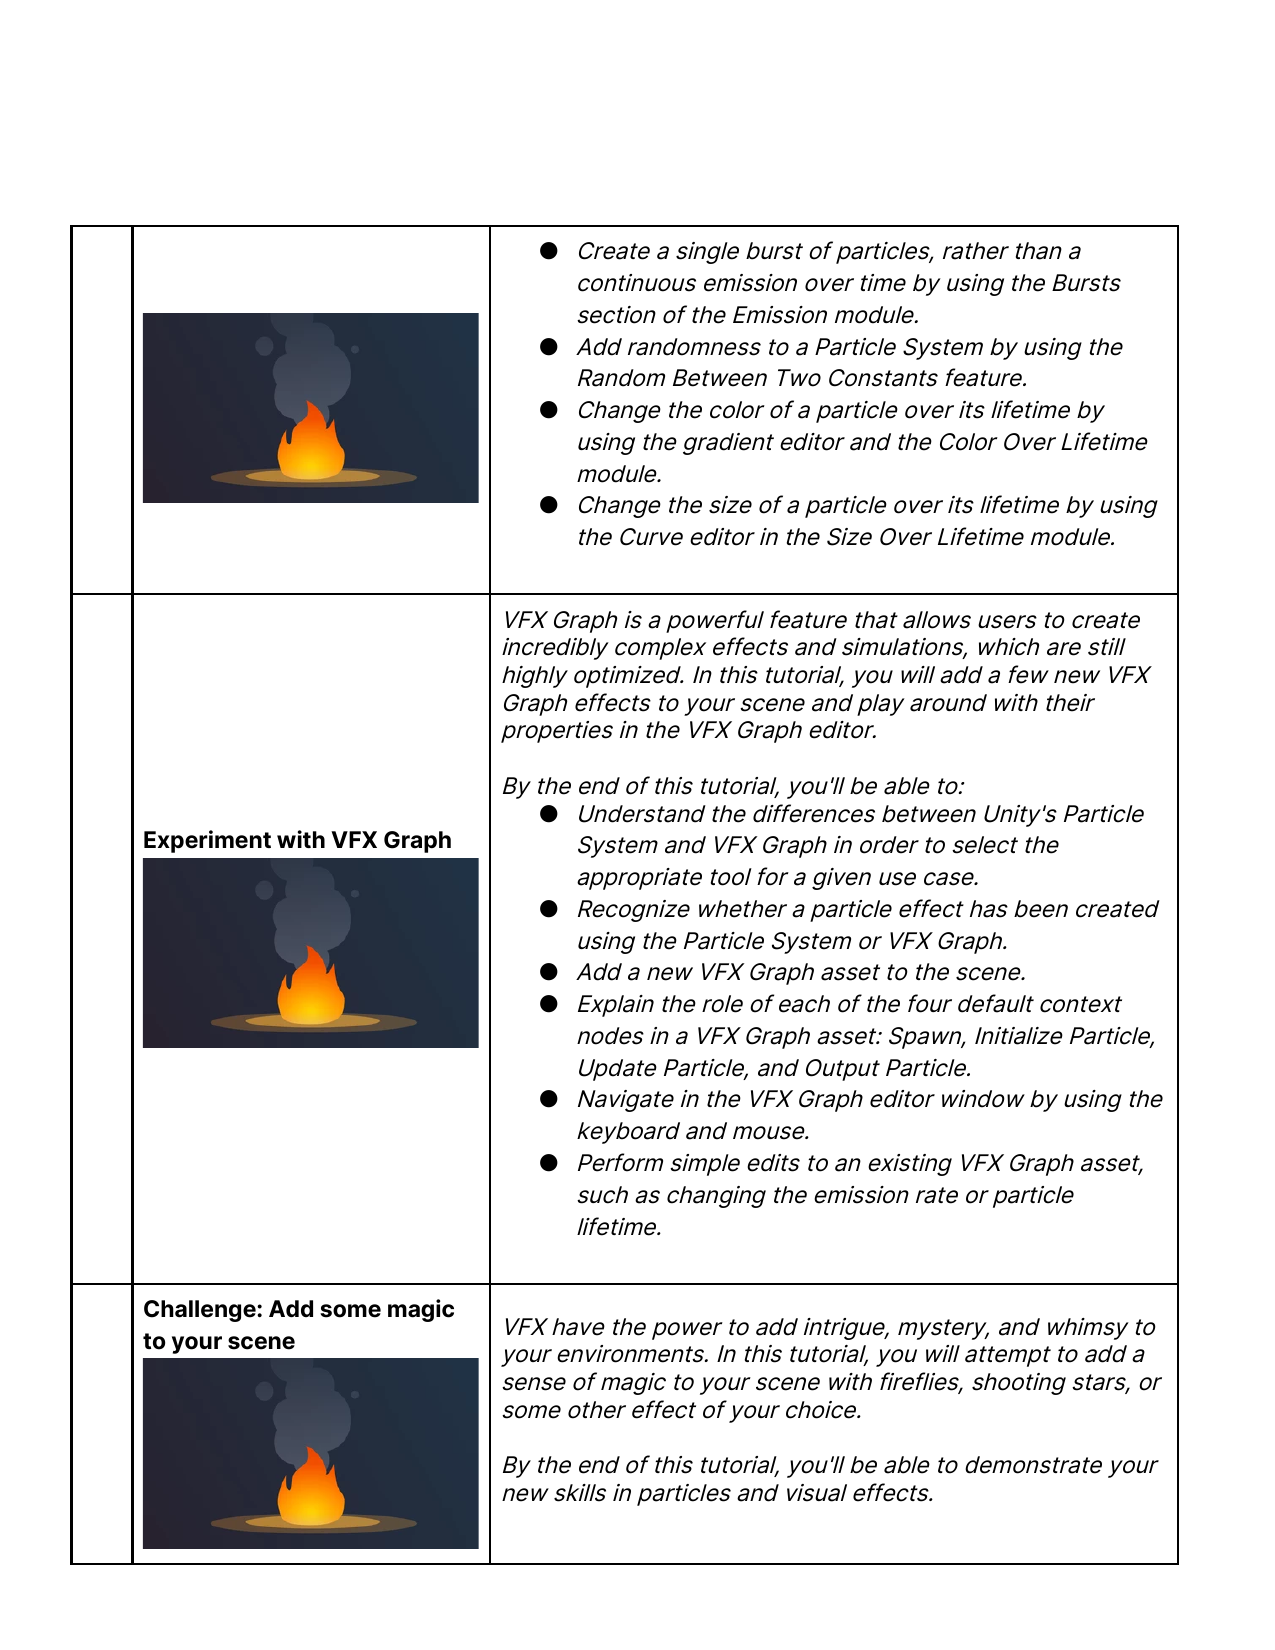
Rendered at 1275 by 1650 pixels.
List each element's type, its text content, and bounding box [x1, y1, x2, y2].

table_cell [73, 595, 131, 1283]
table_cell Challenge: Add some magic to your scene [134, 1285, 489, 1563]
table_cell VFX Graph is a powerful feature that allows users to create incredibly complex effects and simulations, which are still highly optimized. In this tutorial, you will add a few new VFX Graph effects to your scene and play around with their properties in the VFX Graph editor. By the end of this tutorial, you'll be able to: Understand the differences between Unity's Particle System and VFX Graph in order to select the appropriate tool for a given use case. Recognize whether a particle effect has been created using the Particle System or VFX Graph. Add a new VFX Graph asset to the scene. Explain the role of each of the four default context nodes in a VFX Graph asset: Spawn, Initialize Particle, Update Particle, and Output Particle. Navigate in the VFX Graph editor window by using the keyboard and mouse. Perform simple edits to an existing VFX Graph asset, such as changing the emission rate or particle lifetime. [491, 595, 1177, 1283]
picture [142, 858, 479, 1048]
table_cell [134, 227, 489, 593]
picture [142, 1358, 479, 1549]
picture [142, 313, 479, 503]
table_cell VFX have the power to add intrigue, mystery, and whimsy to your environments. In this tutorial, you will attempt to add a sense of magic to your scene with fireflies, shooting stars, or some other effect of your choice. By the end of this tutorial, you'll be able to demonstrate your new skills in particles and visual effects. [491, 1285, 1177, 1563]
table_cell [491, 227, 1177, 593]
table_cell Experiment with VFX Graph [134, 595, 489, 1283]
table_cell [73, 227, 131, 593]
table_cell [73, 1285, 131, 1563]
